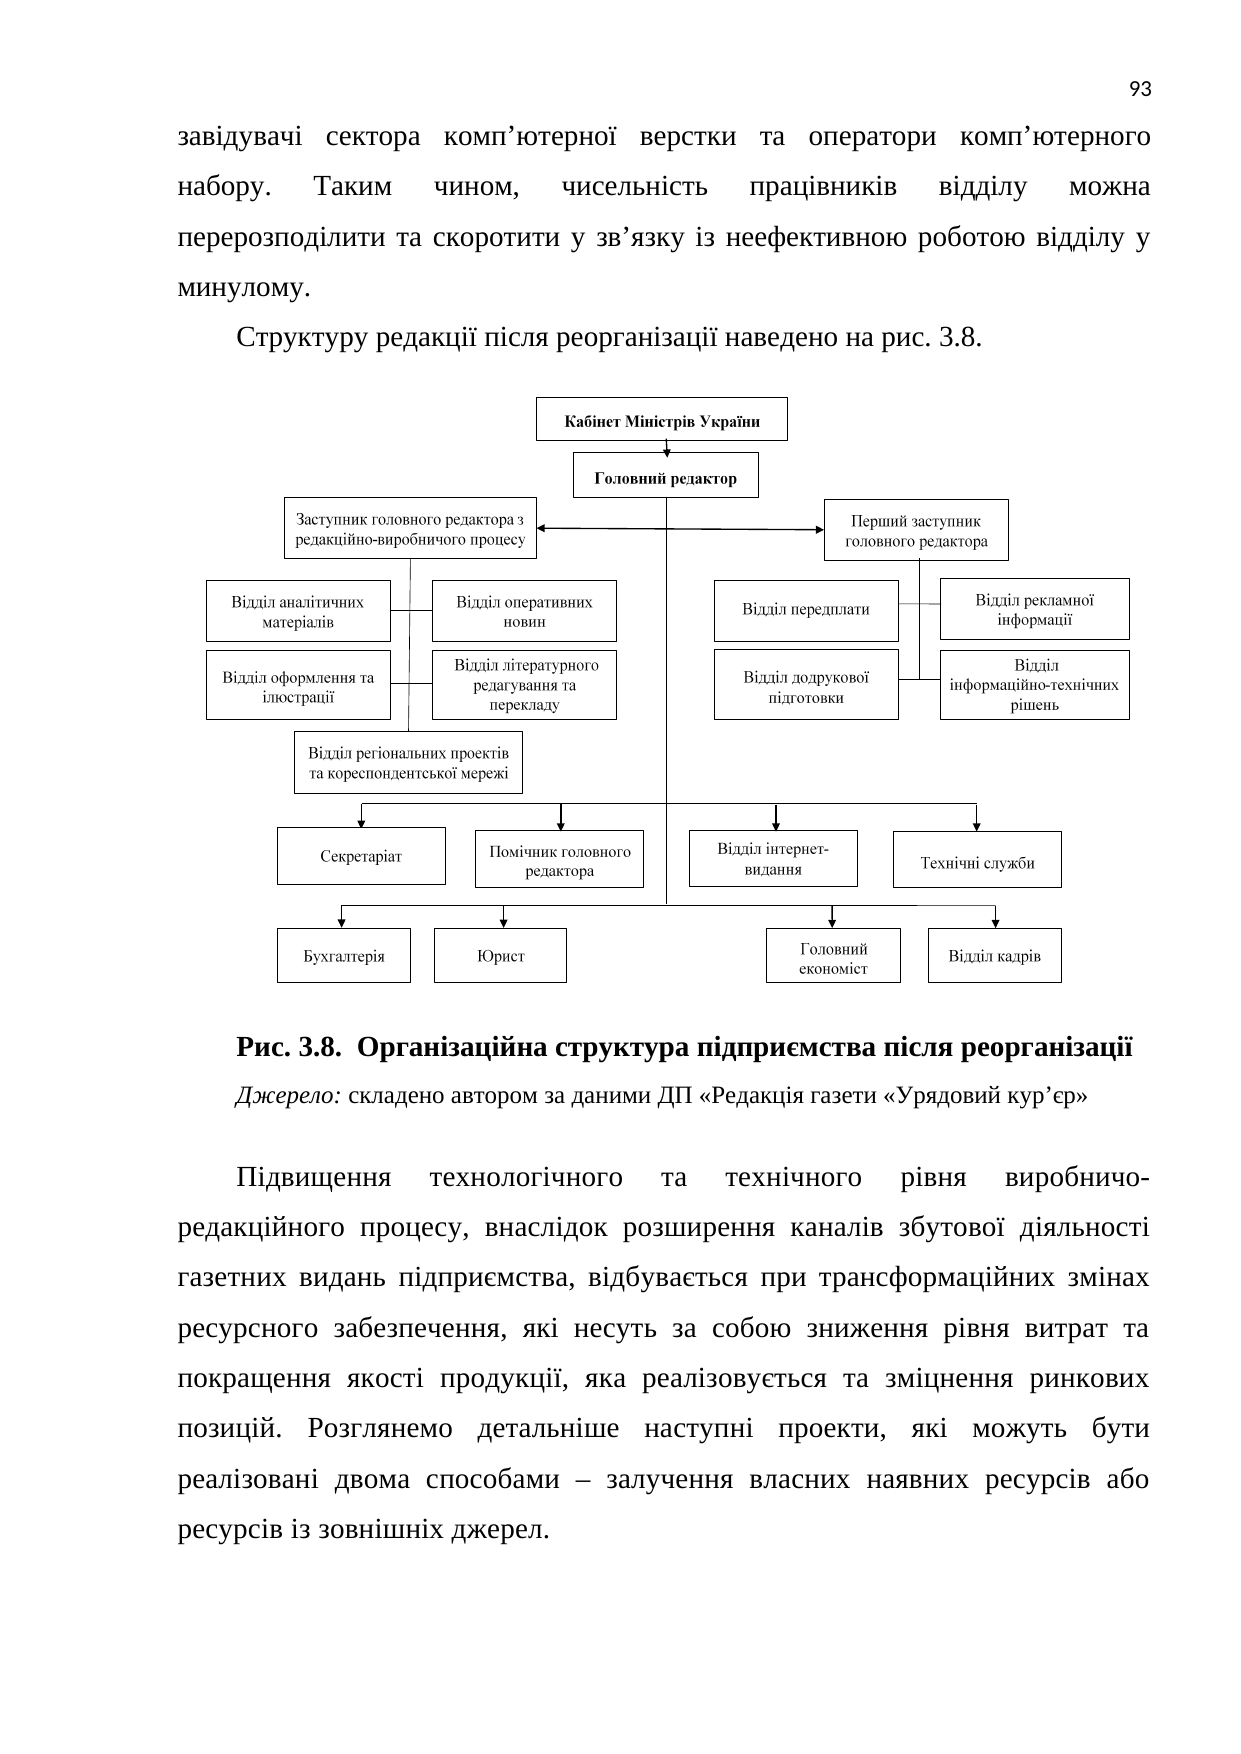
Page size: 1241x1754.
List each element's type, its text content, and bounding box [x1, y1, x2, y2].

text Структуру редакції після реорганізації наведено на рис. 3.8. [177, 319, 1152, 353]
text Рис. 3.8. Організаційна структура підприємства після реорганізації [177, 1029, 1152, 1063]
text Джерело: складено автором за даними ДП «Редакція газети «Урядовий кур’єр» [177, 1080, 1152, 1108]
text Підвищення технологічного та технічного рівня виробничо-редакційного процесу, внаслідок розширення каналів збутової діяльності газетних видань підприємства, відбувається при трансформаційних змінах ресурсного забезпечення, які несуть за собою зниження рівня витрат та покращення якості продукції, яка реалізовується та зміцнення ринкових позицій. Розглянемо детальніше наступні проекти, які можуть бути реалізовані двома способами – залучення власних наявних ресурсів або ресурсів із зовнішніх джерел. [177, 1159, 1152, 1544]
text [177, 118, 1152, 303]
